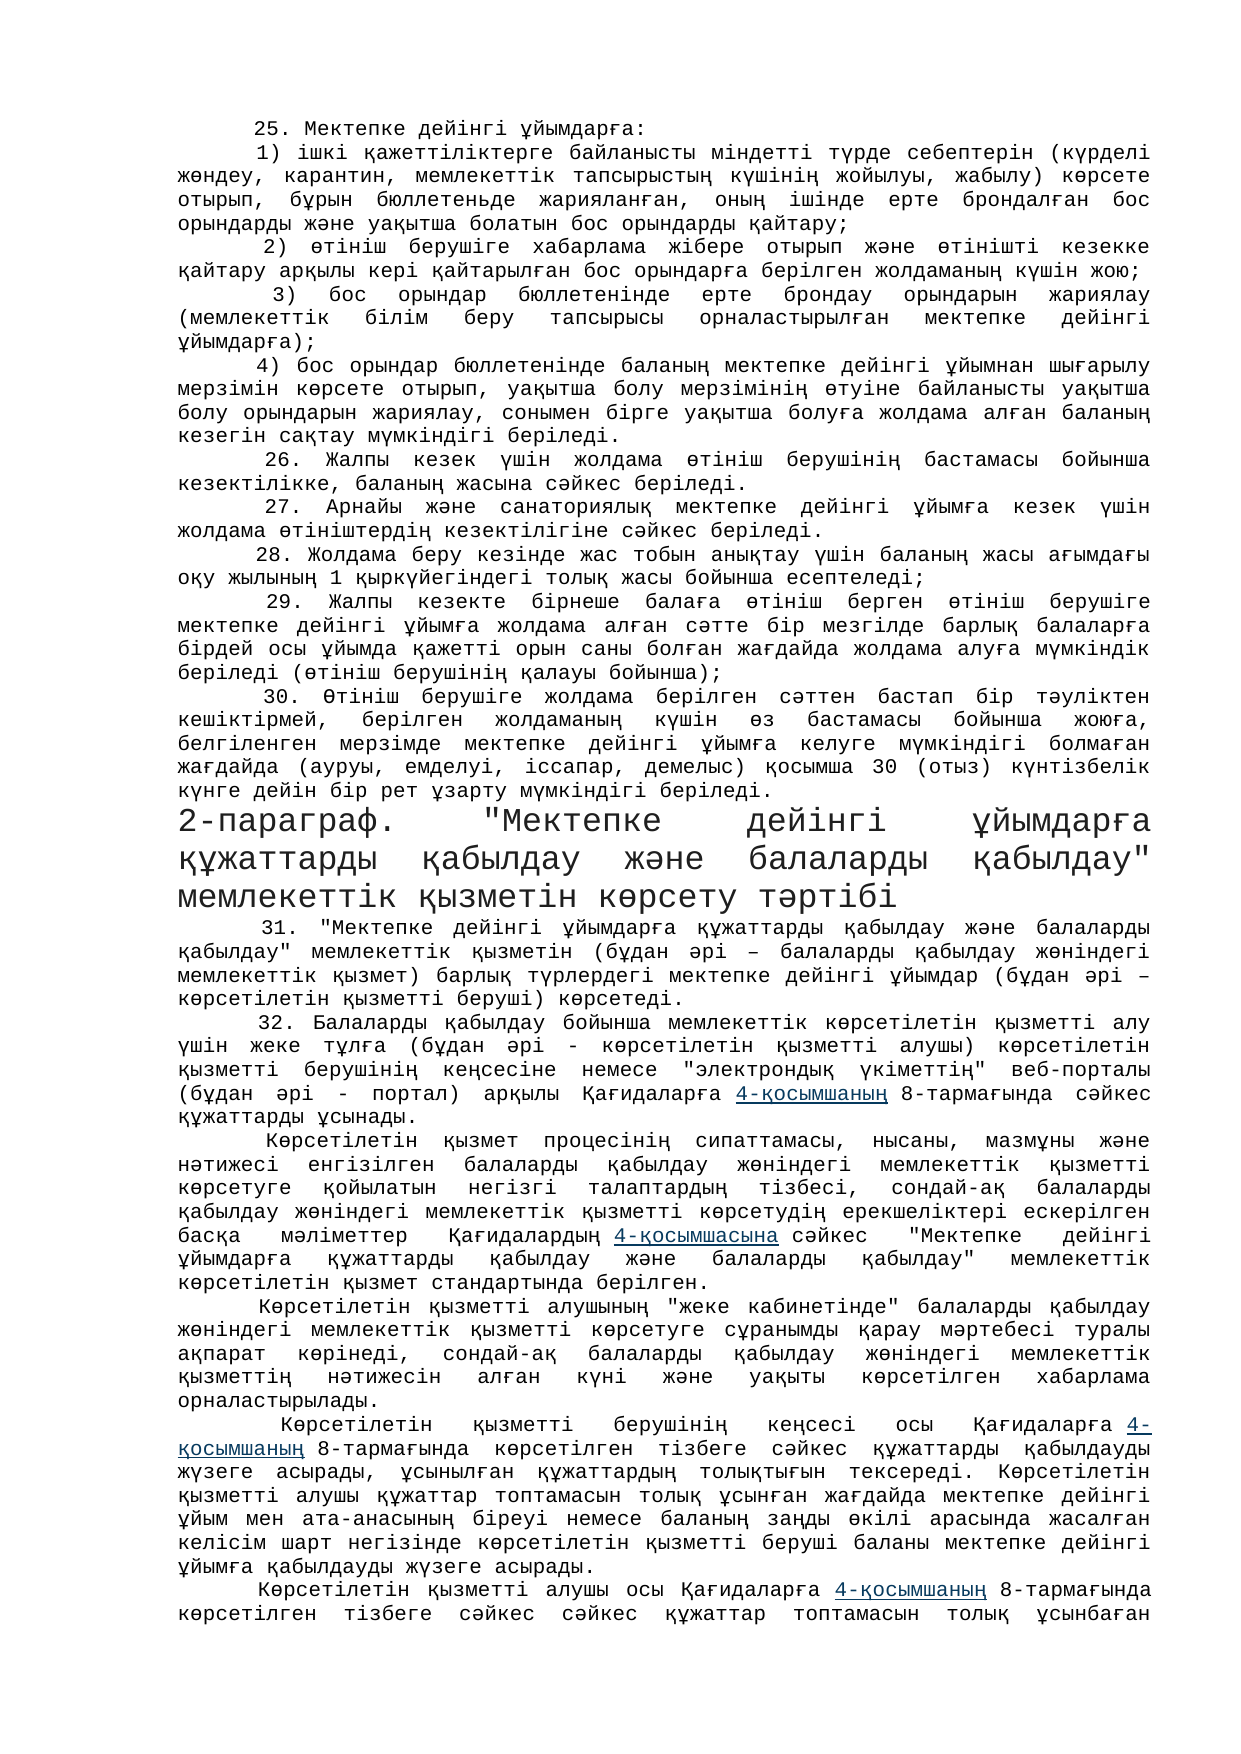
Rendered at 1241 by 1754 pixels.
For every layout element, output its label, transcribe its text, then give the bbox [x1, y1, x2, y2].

text 26. Жалпы кезек үшін жолдама өтініш берушінің бастамасы бойынша кезектілікке, баланың жасына сәйкес беріледі. [177, 449, 1152, 496]
text 25. Мектепке дейінгі ұйымдарға: [177, 118, 1152, 142]
text 2) өтініш берушіге хабарлама жібере отырып және өтінішті кезекке қайтару арқылы кері қайтарылған бос орындарға берілген жолдаманың күшін жою; [177, 236, 1152, 284]
text 1) ішкі қажеттіліктерге байланысты міндетті түрде себептерін (күрделі жөндеу, карантин, мемлекеттік тапсырыстың күшінің жойылуы, жабылу) көрсете отырып, бұрын бюллетеньде жарияланған, оның ішінде ерте брондалған бос орындарды және уақытша болатын бос орындарды қайтару; [177, 142, 1152, 236]
text 3) бос орындар бюллетенінде ерте брондау орындарын жариялау (мемлекеттік білім беру тапсырысы орналастырылған мектепке дейінгі ұйымдарға); [177, 284, 1152, 354]
text Көрсетілетін қызмет процесінің сипаттамасы, нысаны, мазмұны және нәтижесі енгізілген балаларды қабылдау жөніндегі мемлекеттік қызметті көрсетуге қойылатын негізгі талаптардың тізбесі, сондай-ақ балаларды қабылдау жөніндегі мемлекеттік қызметті көрсетудің ерекшеліктері ескерілген басқа мәліметтер Қағидалардың 4-қосымшасына сәйкес "Мектепке дейінгі ұйымдарға құжаттарды қабылдау және балаларды қабылдау" мемлекеттік көрсетілетін қызмет стандартында берілген. [177, 1130, 1152, 1296]
text 2-параграф. "Мектепке дейінгі ұйымдарға құжаттарды қабылдау және балаларды қабылдау" мемлекеттік қызметін көрсету тәртібі [177, 804, 1152, 917]
text Көрсетілетін қызметті берушінің кеңсесі осы Қағидаларға 4-қосымшаның 8-тармағында көрсетілген тізбеге сәйкес құжаттарды қабылдауды жүзеге асырады, ұсынылған құжаттардың толықтығын тексереді. Көрсетілетін қызметті алушы құжаттар топтамасын толық ұсынған жағдайда мектепке дейінгі ұйым мен ата-анасының біреуі немесе баланың заңды өкілі арасында жасалған келісім шарт негізінде көрсетілетін қызметті беруші баланы мектепке дейінгі ұйымға қабылдауды жүзеге асырады. [177, 1414, 1152, 1579]
text 30. Өтініш берушіге жолдама берілген сәттен бастап бір тәуліктен кешіктірмей, берілген жолдаманың күшін өз бастамасы бойынша жоюға, белгіленген мерзімде мектепке дейінгі ұйымға келуге мүмкіндігі болмаған жағдайда (ауруы, емделуі, іссапар, демелыс) қосымша 30 (отыз) күнтізбелік күнге дейін бір рет ұзарту мүмкіндігі беріледі. [177, 686, 1152, 804]
text 29. Жалпы кезекте бірнеше балаға өтініш берген өтініш берушіге мектепке дейінгі ұйымға жолдама алған сәтте бір мезгілде барлық балаларға бірдей осы ұйымда қажетті орын саны болған жағдайда жолдама алуға мүмкіндік беріледі (өтініш берушінің қалауы бойынша); [177, 591, 1152, 686]
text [177, 1579, 1152, 1627]
text Көрсетілетін қызметті алушының "жеке кабинетінде" балаларды қабылдау жөніндегі мемлекеттік қызметті көрсетуге сұранымды қарау мәртебесі туралы ақпарат көрінеді, сондай-ақ балаларды қабылдау жөніндегі мемлекеттік қызметтің нәтижесін алған күні және уақыты көрсетілген хабарлама орналастырылады. [177, 1296, 1152, 1414]
text 28. Жолдама беру кезінде жас тобын анықтау үшін баланың жасы ағымдағы оқу жылының 1 қыркүйегіндегі толық жасы бойынша есептеледі; [177, 544, 1152, 591]
text 27. Арнайы және санаториялық мектепке дейінгі ұйымға кезек үшін жолдама өтініштердің кезектілігіне сәйкес беріледі. [177, 496, 1152, 544]
text 4) бос орындар бюллетенінде баланың мектепке дейінгі ұйымнан шығарылу мерзімін көрсете отырып, уақытша болу мерзімінің өтуіне байланысты уақытша болу орындарын жариялау, сонымен бірге уақытша болуға жолдама алған баланың кезегін сақтау мүмкіндігі беріледі. [177, 354, 1152, 449]
text 31. "Мектепке дейінгі ұйымдарға құжаттарды қабылдау және балаларды қабылдау" мемлекеттік қызметін (бұдан әрі – балаларды қабылдау жөніндегі мемлекеттік қызмет) барлық түрлердегі мектепке дейінгі ұйымдар (бұдан әрі – көрсетілетін қызметті беруші) көрсетеді. [177, 917, 1152, 1012]
text 32. Балаларды қабылдау бойынша мемлекеттік көрсетілетін қызметті алу үшін жеке тұлға (бұдан әрі - көрсетілетін қызметті алушы) көрсетілетін қызметті берушінің кеңсесіне немесе "электрондық үкіметтің" веб-порталы (бұдан әрі - портал) арқылы Қағидаларға 4-қосымшаның 8-тармағында сәйкес құжаттарды ұсынады. [177, 1012, 1152, 1130]
